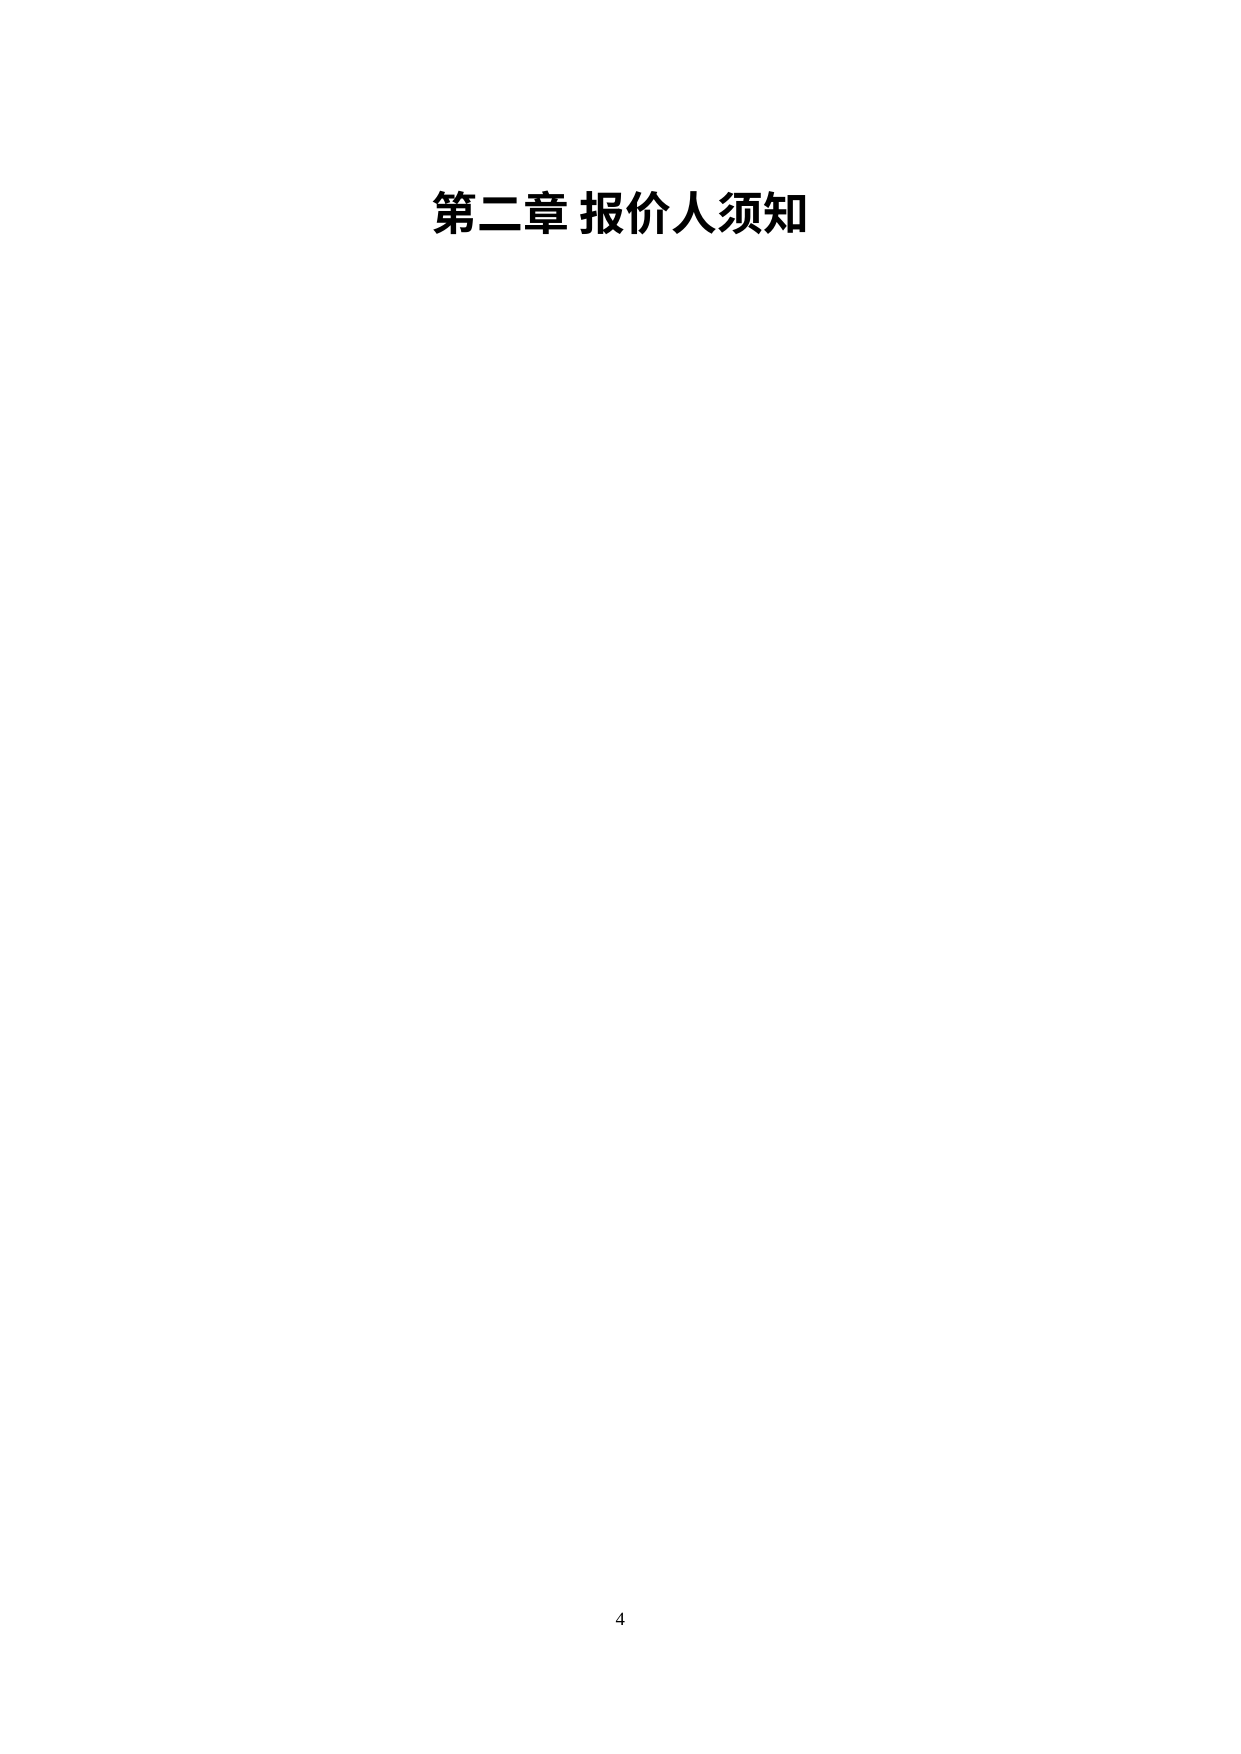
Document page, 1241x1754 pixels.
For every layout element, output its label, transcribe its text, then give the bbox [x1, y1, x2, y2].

subtitle 第二章 报价人须知 [118, 162, 1122, 259]
